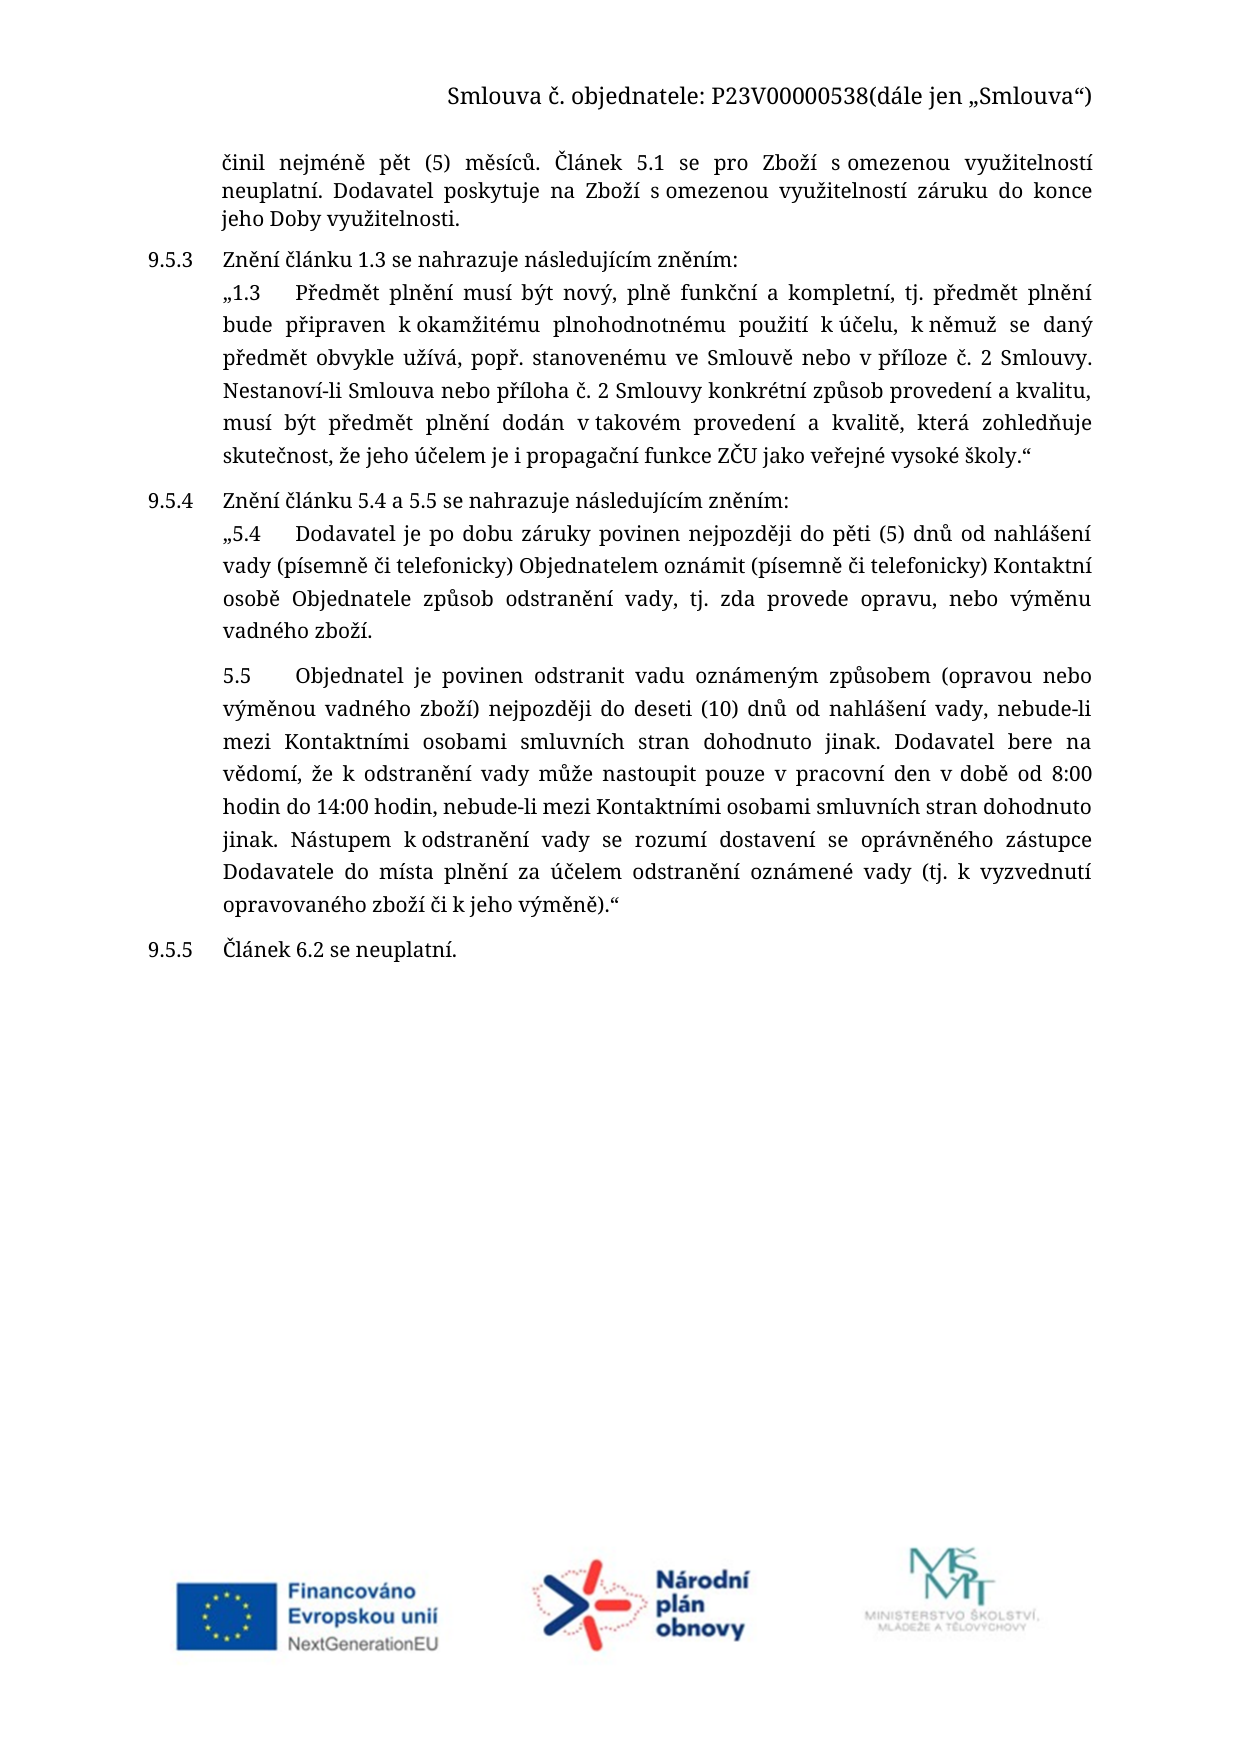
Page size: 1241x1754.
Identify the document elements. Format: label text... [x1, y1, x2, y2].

picture [147, 1500, 1093, 1678]
list „5.4 Dodavatel je po dobu záruky povinen nejpozději do pěti (5) dnů od nahlášení vady (písemně či telefonicky) Objednatelem oznámit (písemně či telefonicky) Kontaktní osobě Objednatele způsob odstranění vady, tj. zda provede opravu, nebo výměnu vadného zboží. [223, 519, 1093, 645]
list Článek 6.2 se neuplatní. [148, 935, 1093, 963]
list 5.5 Objednatel je povinen odstranit vadu oznámeným způsobem (opravou nebo výměnou vadného zboží) nejpozději do deseti (10) dnů od nahlášení vady, nebude-li mezi Kontaktními osobami smluvních stran dohodnuto jinak. Dodavatel bere na vědomí, že k odstranění vady může nastoupit pouze v pracovní den v době od 8:00 hodin do 14:00 hodin, nebude-li mezi Kontaktními osobami smluvních stran dohodnuto jinak. Nástupem k odstranění vady se rozumí dostavení se oprávněného zástupce Dodavatele do místa plnění za účelem odstranění oznámené vady (tj. k vyzvednutí opravovaného zboží či k jeho výměně).“ [223, 662, 1093, 918]
list Znění článku 5.4 a 5.5 se nahrazuje následujícím zněním: [148, 486, 1093, 514]
list „1.3 Předmět plnění musí být nový, plně funkční a kompletní, tj. předmět plnění bude připraven k okamžitému plnohodnotnému použití k účelu, k němuž se daný předmět obvykle užívá, popř. stanovenému ve Smlouvě nebo v příloze č. 2 Smlouvy. Nestanoví-li Smlouva nebo příloha č. 2 Smlouvy konkrétní způsob provedení a kvalitu, musí být předmět plnění dodán v takovém provedení a kvalitě, která zohledňuje skutečnost, že jeho účelem je i propagační funkce ZČU jako veřejné vysoké školy.“ [223, 278, 1093, 469]
list Znění článku 1.3 se nahrazuje následujícím zněním: [148, 245, 1093, 274]
